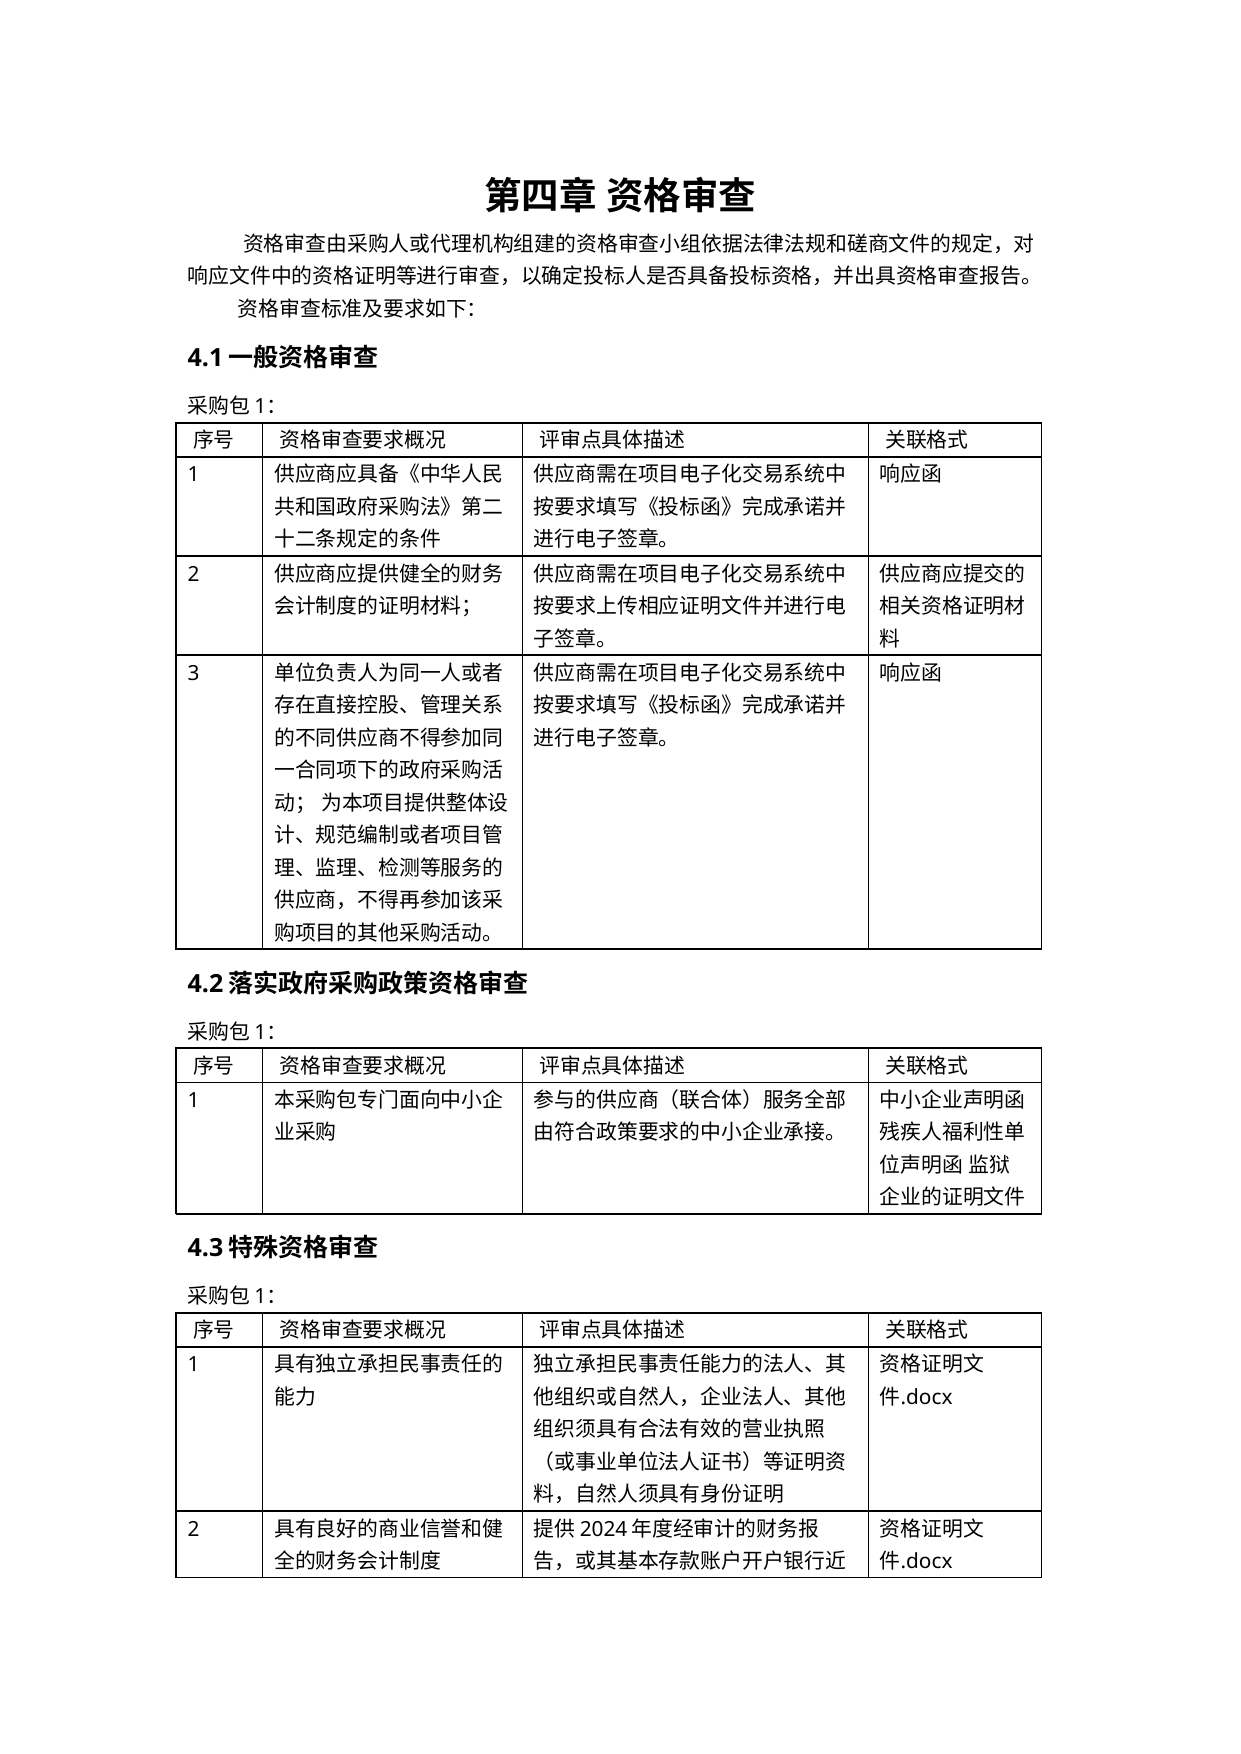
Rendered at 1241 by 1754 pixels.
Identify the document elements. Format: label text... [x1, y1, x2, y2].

table_cell 3 [177, 656, 262, 948]
table_cell 1 [177, 1348, 262, 1510]
table_cell 单位负责人为同一人或者存在直接控股、管理关系的不同供应商不得参加同一合同项下的政府采购活动； 为本项目提供整体设计、规范编制或者项目管理、监理、检测等服务的供应商，不得再参加该采购项目的其他采购活动。 [263, 656, 522, 948]
table_cell 供应商需在项目电子化交易系统中按要求填写《投标函》完成承诺并进行电子签章。 [523, 656, 868, 948]
table_header 关联格式 [869, 1049, 1041, 1081]
table_header 评审点具体描述 [523, 1314, 868, 1346]
table_cell 供应商需在项目电子化交易系统中按要求上传相应证明文件并进行电子签章。 [523, 557, 868, 654]
table_cell 供应商需在项目电子化交易系统中按要求填写《投标函》完成承诺并进行电子签章。 [523, 458, 868, 555]
text 4.1一般资格审查 [187, 324, 1053, 389]
table_header 资格审查要求概况 [263, 1049, 522, 1081]
text 采购包1： [187, 389, 1053, 422]
text 采购包1： [187, 1015, 1053, 1047]
table_cell 2 [177, 557, 262, 654]
table_cell 供应商应提供健全的财务会计制度的证明材料； [263, 557, 522, 654]
text 4.3特殊资格审查 [187, 1214, 1053, 1279]
table_cell 供应商应提交的相关资格证明材料 [869, 557, 1041, 654]
text 4.2落实政府采购政策资格审查 [187, 950, 1053, 1015]
table_header 序号 [177, 424, 262, 456]
table_cell 具有独立承担民事责任的能力 [263, 1348, 522, 1510]
table_header 序号 [177, 1314, 262, 1346]
table_header 资格审查要求概况 [263, 1314, 522, 1346]
table_cell 响应函 [869, 656, 1041, 948]
table_cell 参与的供应商（联合体）服务全部由符合政策要求的中小企业承接。 [523, 1083, 868, 1213]
table_cell 具有良好的商业信誉和健全的财务会计制度 [263, 1512, 522, 1577]
table_cell 资格证明文件.docx [869, 1348, 1041, 1510]
table_header 评审点具体描述 [523, 424, 868, 456]
table_header 评审点具体描述 [523, 1049, 868, 1081]
text 资格审查由采购人或代理机构组建的资格审查小组依据法律法规和磋商文件的规定，对响应文件中的资格证明等进行审查，以确定投标人是否具备投标资格，并出具资格审查报告。 [187, 227, 1053, 292]
table_header 资格审查要求概况 [263, 424, 522, 456]
table_cell 响应函 [869, 458, 1041, 555]
table_cell 供应商应具备《中华人民共和国政府采购法》第二十二条规定的条件 [263, 458, 522, 555]
table_cell 1 [177, 458, 262, 555]
table_cell 资格证明文件.docx [869, 1512, 1041, 1577]
table_header 序号 [177, 1049, 262, 1081]
table_cell 1 [177, 1083, 262, 1213]
text 第四章 资格审查 [187, 162, 1053, 227]
table_cell 中小企业声明函 残疾人福利性单位声明函 监狱企业的证明文件 [869, 1083, 1041, 1213]
table_cell 2 [177, 1512, 262, 1577]
table_cell 独立承担民事责任能力的法人、其他组织或自然人，企业法人、其他组织须具有合法有效的营业执照（或事业单位法人证书）等证明资料，自然人须具有身份证明 [523, 1348, 868, 1510]
table_cell 本采购包专门面向中小企业采购 [263, 1083, 522, 1213]
table_header 关联格式 [869, 424, 1041, 456]
text 资格审查标准及要求如下： [187, 292, 1053, 324]
text 采购包1： [187, 1279, 1053, 1312]
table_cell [523, 1512, 868, 1577]
table_header 关联格式 [869, 1314, 1041, 1346]
